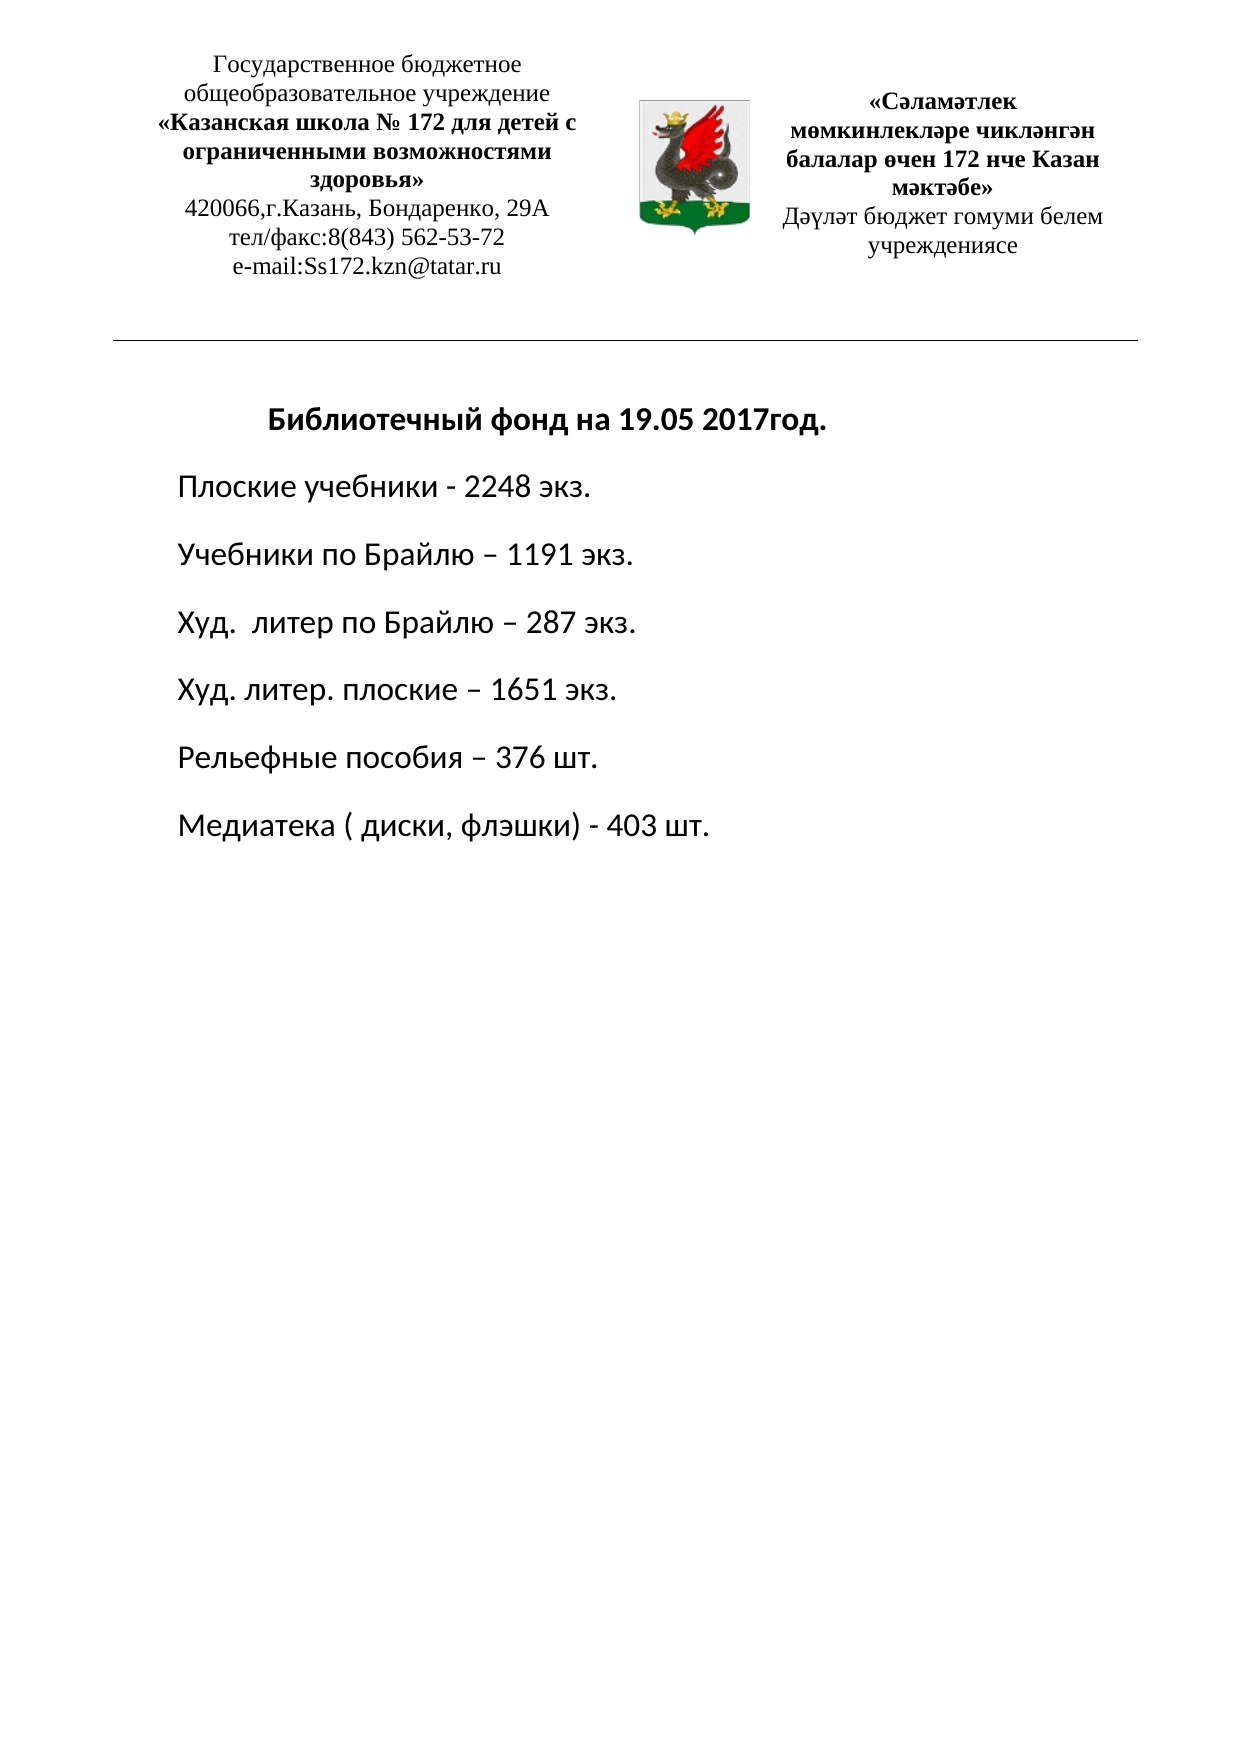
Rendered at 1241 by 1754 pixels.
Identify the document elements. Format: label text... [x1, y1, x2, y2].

text Учебники по Брайлю – 1191 экз. [177, 533, 1152, 574]
text Библиотечный фонд на 19.05 2017год. [177, 398, 1152, 439]
table_header [622, 0, 765, 340]
table_header Государственное бюджетное общеобразовательное учреждение «Казанская школа № 172 для детей с ограниченными возможностями здоровья» 420066,г.Казань, Бондаренко, 29А тел/факс:8(843) 562-53-72 e-mail:Ss172.kzn@tatar.ru [113, 0, 622, 340]
text Рельефные пособия – 376 шт. [177, 736, 1152, 777]
text Худ. литер. плоские – 1651 экз. [177, 668, 1152, 709]
text Медиатека ( диски, флэшки) - 403 шт. [177, 803, 1152, 844]
text Плоские учебники - 2248 экз. [177, 466, 1152, 506]
table_header «Сәламәтлек мөмкинлекләре чикләнгән балалар өчен 172 нче Казан мәктәбе» Дәүләт бюджет гомуми белем учреждениясе [765, 0, 1138, 340]
text Худ. литер по Брайлю – 287 экз. [177, 601, 1152, 641]
picture [639, 100, 750, 235]
